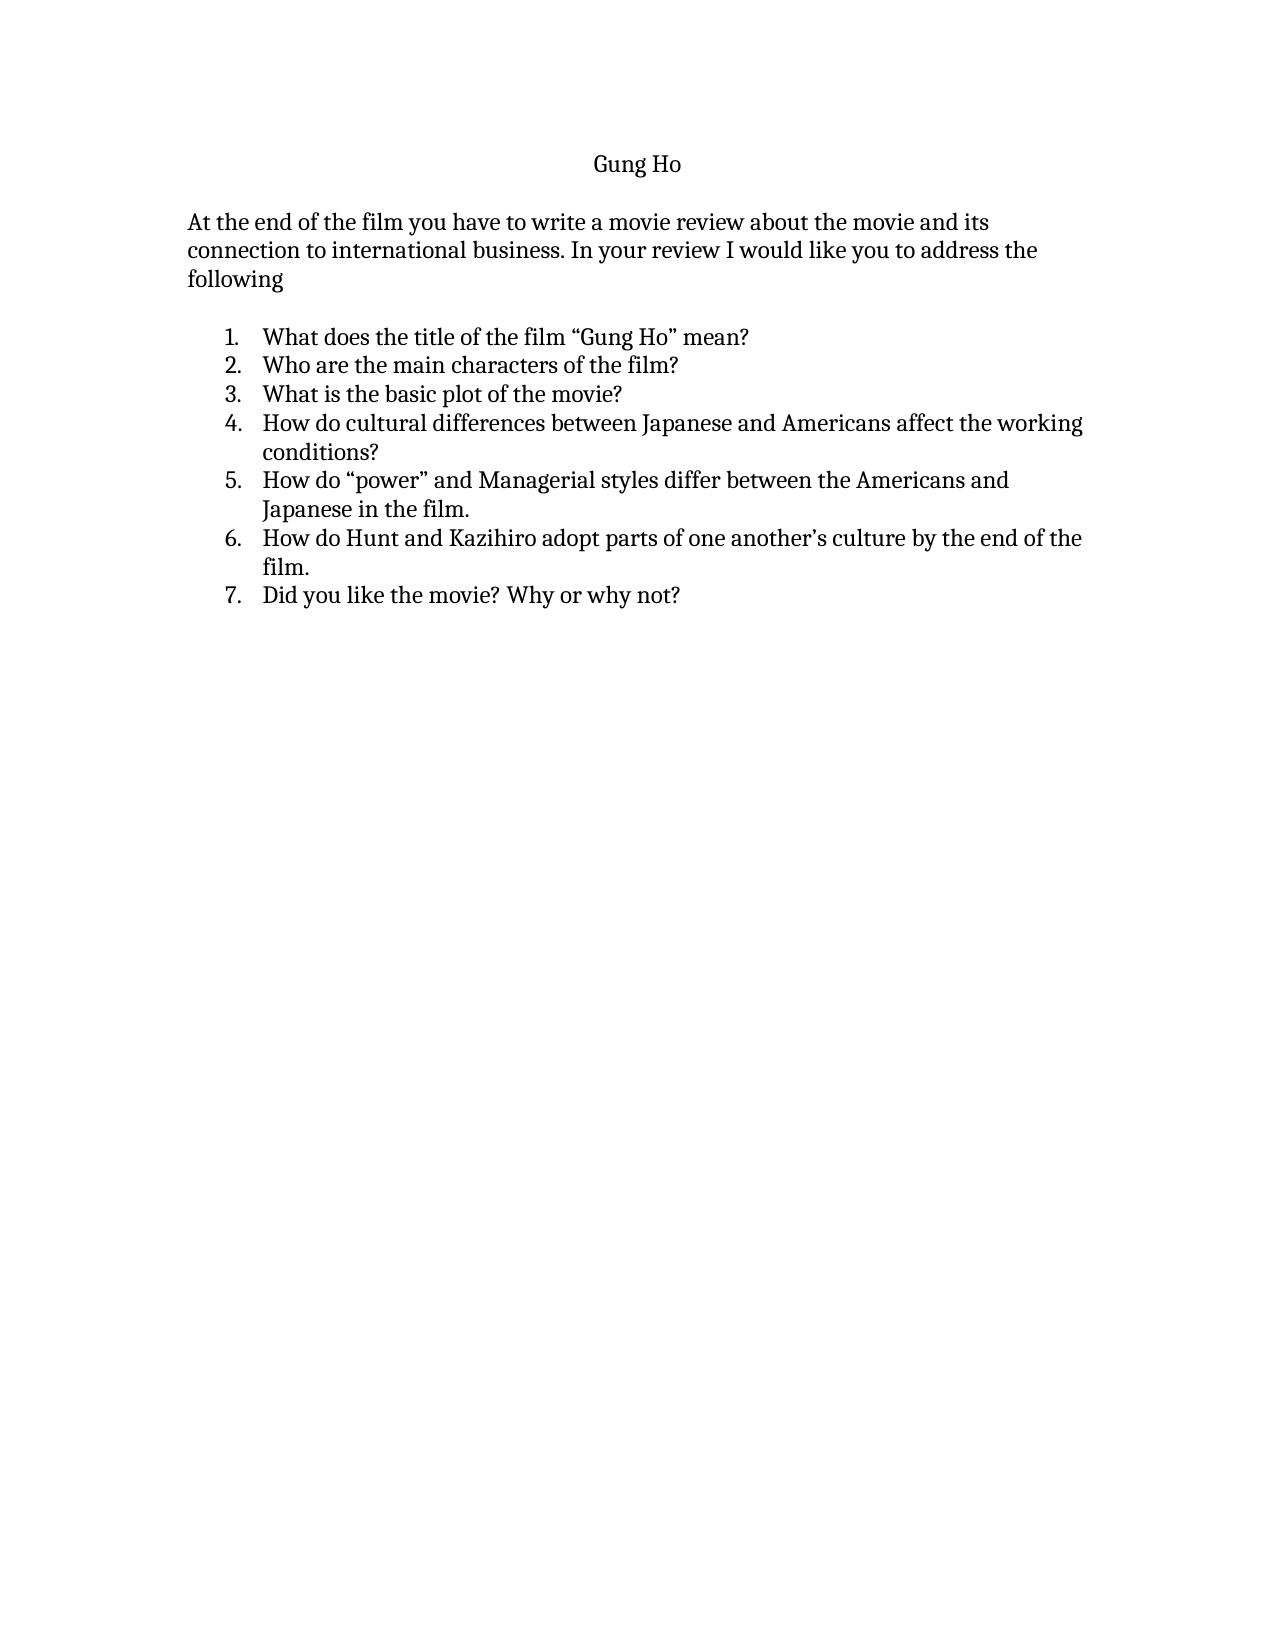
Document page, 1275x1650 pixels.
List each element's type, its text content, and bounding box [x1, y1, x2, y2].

text At the end of the film you have to write a movie review about the movie and its connection to international business. In your review I would like you to address the following [187, 207, 1087, 294]
list What is the basic plot of the movie? [225, 380, 1087, 409]
text Gung Ho [187, 150, 1087, 179]
list How do Hunt and Kazihiro adopt parts of one another’s culture by the end of the film. [225, 524, 1087, 581]
list What does the title of the film “Gung Ho” mean? [225, 322, 1087, 351]
list How do “power” and Managerial styles differ between the Americans and Japanese in the film. [225, 466, 1087, 524]
list How do cultural differences between Japanese and Americans affect the working conditions? [225, 409, 1087, 466]
list Who are the main characters of the film? [225, 351, 1087, 380]
list Did you like the movie? Why or why not? [225, 581, 1087, 610]
